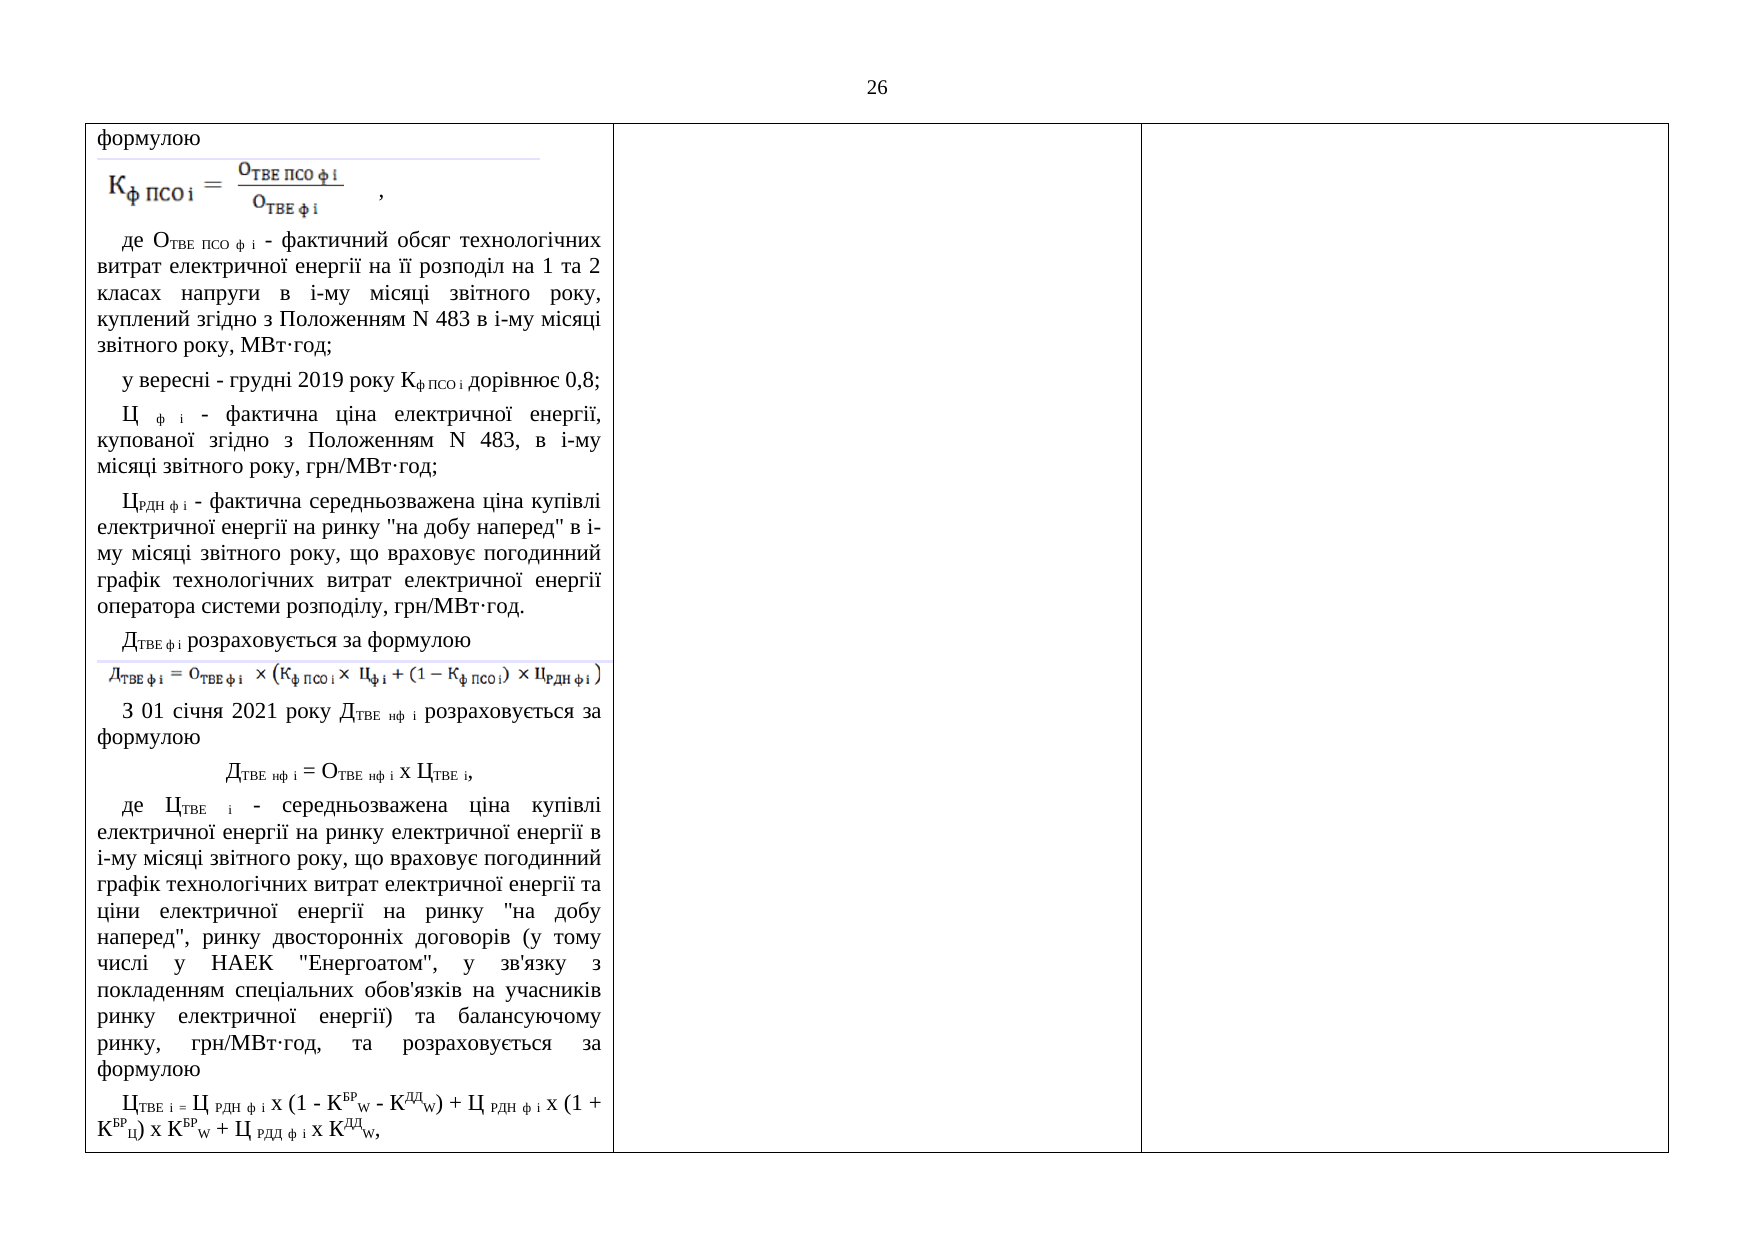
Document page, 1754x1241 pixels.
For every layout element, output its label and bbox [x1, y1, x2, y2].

picture [108, 160, 344, 219]
table_cell [614, 124, 1141, 1152]
table_cell [1142, 124, 1668, 1152]
table_cell [86, 124, 613, 1152]
picture [108, 663, 601, 687]
